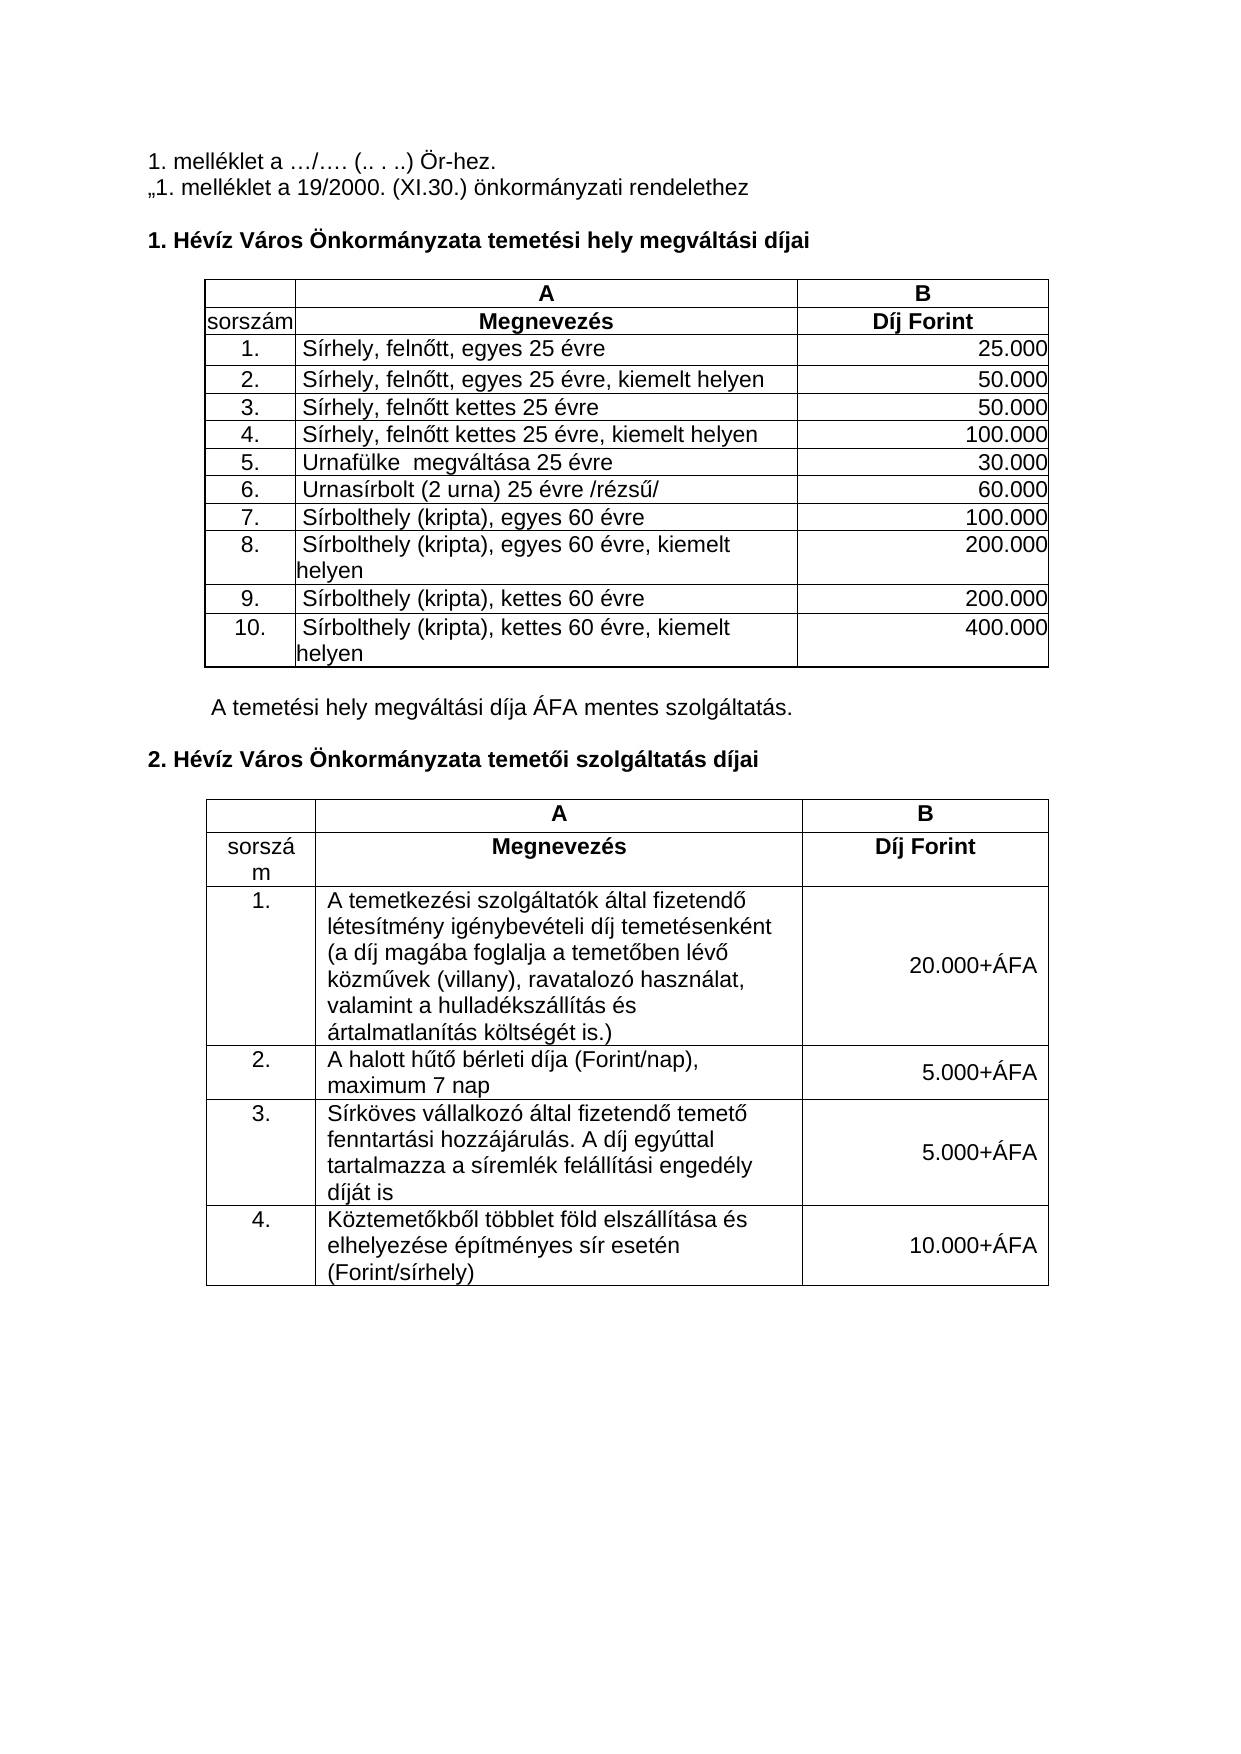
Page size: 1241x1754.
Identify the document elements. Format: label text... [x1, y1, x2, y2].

table_cell Megnevezés [316, 833, 802, 886]
table_cell 3. [206, 394, 295, 420]
table_cell A halott hűtő bérleti díja (Forint/nap), maximum 7 nap [316, 1046, 802, 1098]
table_cell Díj Forint [798, 308, 1048, 334]
table_cell 7. [206, 504, 295, 530]
table_cell 8. [206, 531, 295, 584]
table_cell 3. [207, 1100, 315, 1205]
table_cell Sírbolthely (kripta), kettes 60 évre [296, 585, 797, 613]
table_cell Sírhely, felnőtt kettes 25 évre [296, 394, 797, 420]
table_cell Díj Forint [803, 833, 1048, 886]
table_cell Sírköves vállalkozó által fizetendő temető fenntartási hozzájárulás. A díj egyúttal tartalmazza a síremlék felállítási engedély díját is [316, 1100, 802, 1205]
table_header A [316, 800, 802, 832]
table_cell 4. [207, 1206, 315, 1285]
text 1. melléklet a …/…. (.. . ..) Ör-hez. [148, 148, 1093, 174]
table_cell 4. [206, 421, 295, 448]
table_cell 50.000 [798, 394, 1048, 420]
table_cell 5.000+ÁFA [803, 1100, 1048, 1205]
table_cell 100.000 [798, 504, 1048, 530]
table_cell Sírhely, felnőtt, egyes 25 évre, kiemelt helyen [296, 366, 797, 393]
table_cell 10. [206, 614, 295, 666]
table_header B [803, 800, 1048, 832]
table_header A [296, 280, 797, 307]
table_cell 2. [207, 1046, 315, 1098]
table_header B [798, 280, 1048, 307]
table_cell 200.000 [798, 585, 1048, 613]
text A temetési hely megváltási díja ÁFA mentes szolgáltatás. [185, 694, 1093, 720]
table_cell 5. [206, 449, 295, 475]
table_cell 2. [206, 366, 295, 393]
table_cell 100.000 [798, 421, 1048, 448]
table_cell 5.000+ÁFA [803, 1046, 1048, 1098]
table_cell 6. [206, 476, 295, 502]
table_cell Sírhely, felnőtt kettes 25 évre, kiemelt helyen [296, 421, 797, 448]
table_cell Sírbolthely (kripta), kettes 60 évre, kiemelt helyen [296, 614, 797, 666]
table_cell 50.000 [798, 366, 1048, 393]
table_cell 400.000 [798, 614, 1048, 666]
table_cell 10.000+ÁFA [803, 1206, 1048, 1285]
table_cell Köztemetőkből többlet föld elszállítása és elhelyezése építményes sír esetén (Forint/sírhely) [316, 1206, 802, 1285]
table_cell Sírhely, felnőtt, egyes 25 évre [296, 335, 797, 365]
table_cell 30.000 [798, 449, 1048, 475]
table_cell 60.000 [798, 476, 1048, 502]
table_cell Urnasírbolt (2 urna) 25 évre /rézsű/ [296, 476, 797, 502]
text 2. Hévíz Város Önkormányzata temetői szolgáltatás díjai [148, 746, 1093, 773]
table_cell Sírbolthely (kripta), egyes 60 évre, kiemelt helyen [296, 531, 797, 584]
table_cell Sírbolthely (kripta), egyes 60 évre [296, 504, 797, 530]
table_cell Megnevezés [296, 308, 797, 334]
text „1. melléklet a 19/2000. (XI.30.) önkormányzati rendelethez [148, 174, 1093, 200]
table_cell Urnafülke megváltása 25 évre [296, 449, 797, 475]
table_cell 25.000 [798, 335, 1048, 365]
table_cell 200.000 [798, 531, 1048, 584]
table_cell A temetkezési szolgáltatók által fizetendő létesítmény igénybevételi díj temetésenként (a díj magába foglalja a temetőben lévő közművek (villany), ravatalozó használat, valamint a hulladékszállítás és ártalmatlanítás költségét is.) [316, 887, 802, 1045]
table_cell 1. [207, 887, 315, 1045]
text 1. Hévíz Város Önkormányzata temetési hely megváltási díjai [148, 227, 1093, 253]
table_header [207, 800, 315, 832]
table_cell 20.000+ÁFA [803, 887, 1048, 1045]
table_header [206, 280, 295, 307]
table_cell 1. [206, 335, 295, 365]
table_cell sorszám [207, 833, 315, 886]
table_cell 9. [206, 585, 295, 613]
table_cell sorszám [206, 308, 295, 334]
